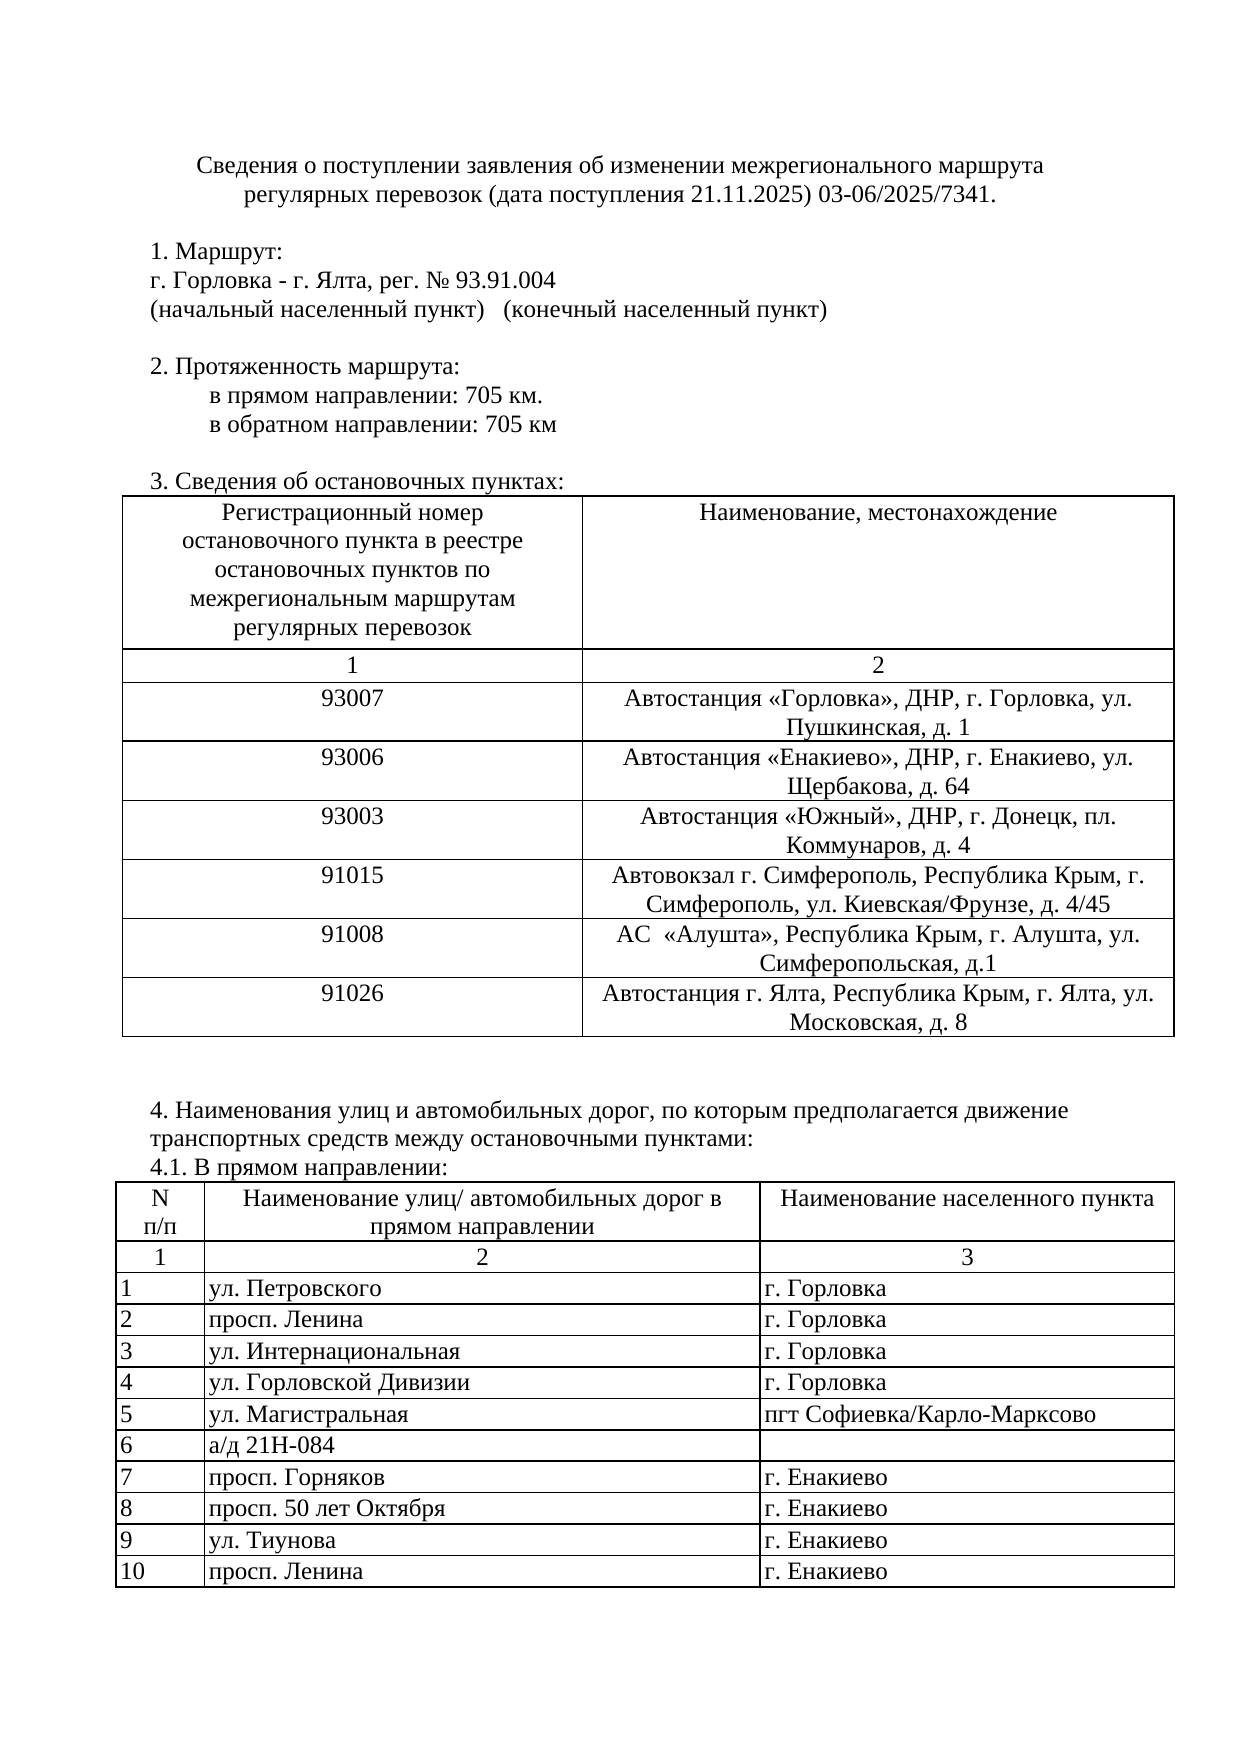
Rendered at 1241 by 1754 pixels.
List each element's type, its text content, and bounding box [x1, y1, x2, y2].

table_cell 7 [117, 1462, 204, 1492]
table_cell 3 [761, 1242, 1174, 1272]
table_cell 93007 [123, 683, 582, 740]
table_cell г. Енакиево [761, 1525, 1174, 1555]
text 1. Маршрут: [150, 236, 1090, 265]
text Сведения о поступлении заявления об изменении межрегионального маршрута регулярных перевозок (дата поступления 21.11.2025) 03-06/2025/7341. [150, 150, 1090, 207]
table_cell г. Енакиево [761, 1462, 1174, 1492]
table_cell Автостанция «Енакиево», ДНР, г. Енакиево, ул. Щербакова, д. 64 [583, 742, 1173, 799]
text 2. Протяженность маршрута: [150, 351, 1090, 380]
table_cell г. Енакиево [761, 1556, 1174, 1586]
table_cell Автостанция «Южный», ДНР, г. Донецк, пл. Коммунаров, д. 4 [583, 801, 1173, 858]
text 4. Наименования улиц и автомобильных дорог, по которым предполагается движение транспортных средств между остановочными пунктами: [150, 1095, 1090, 1152]
table_cell 1 [117, 1242, 204, 1272]
table_cell пгт Софиевка/Карло-Марксово [761, 1399, 1174, 1429]
table_cell 10 [117, 1556, 204, 1586]
table_cell 93006 [123, 742, 582, 799]
text 4.1. В прямом направлении: [150, 1152, 1090, 1181]
table_cell 1 [123, 650, 582, 681]
table_cell 1 [117, 1273, 204, 1303]
table_cell ул. Горловской Дивизии [205, 1368, 759, 1397]
table_cell Автовокзал г. Симферополь, Республика Крым, г. Симферополь, ул. Киевская/Фрунзе, д. 4/45 [583, 860, 1173, 918]
table_cell г. Горловка [761, 1336, 1174, 1366]
text в прямом направлении: 705 км. [150, 380, 1090, 409]
table_cell 93003 [123, 801, 582, 858]
table_cell 2 [205, 1242, 759, 1272]
table_cell ул. Интернациональная [205, 1336, 759, 1366]
table_cell 6 [117, 1431, 204, 1460]
table_cell а/д 21Н-084 [205, 1431, 759, 1460]
table_cell 3 [117, 1336, 204, 1366]
table_cell г. Горловка [761, 1273, 1174, 1303]
table_cell 91026 [123, 978, 582, 1036]
table_header N п/п [117, 1183, 204, 1240]
table_header Наименование населенного пункта [761, 1183, 1174, 1240]
table_cell 5 [117, 1399, 204, 1429]
table_cell Автостанция г. Ялта, Республика Крым, г. Ялта, ул. Московская, д. 8 [583, 978, 1173, 1036]
table_cell ул. Магистральная [205, 1399, 759, 1429]
table_cell ул. Тиунова [205, 1525, 759, 1555]
table_cell просп. Ленина [205, 1556, 759, 1586]
table_cell АС «Алушта», Республика Крым, г. Алушта, ул. Симферопольская, д.1 [583, 919, 1173, 977]
text в обратном направлении: 705 км [150, 409, 1090, 437]
table_header Наименование, местонахождение [583, 497, 1173, 648]
table_cell просп. Горняков [205, 1462, 759, 1492]
table_header Регистрационный номер остановочного пункта в реестре остановочных пунктов по межрегиональным маршрутам регулярных перевозок [123, 497, 582, 648]
table_cell 2 [117, 1305, 204, 1334]
table_cell 4 [117, 1368, 204, 1397]
table_cell [761, 1431, 1174, 1460]
table_cell 91015 [123, 860, 582, 918]
table_header Наименование улиц/ автомобильных дорог в прямом направлении [205, 1183, 759, 1240]
table_cell ул. Петровского [205, 1273, 759, 1303]
text г. Горловка - г. Ялта, рег. № 93.91.004 [150, 265, 1090, 294]
table_cell 8 [117, 1493, 204, 1523]
text 3. Сведения об остановочных пунктах: [150, 466, 1090, 495]
table_cell г. Горловка [761, 1305, 1174, 1334]
table_cell просп. 50 лет Октября [205, 1493, 759, 1523]
text (начальный населенный пункт) (конечный населенный пункт) [150, 294, 1090, 322]
table_cell просп. Ленина [205, 1305, 759, 1334]
table_cell 91008 [123, 919, 582, 977]
table_cell 2 [583, 650, 1173, 681]
table_cell г. Горловка [761, 1368, 1174, 1397]
table_cell Автостанция «Горловка», ДНР, г. Горловка, ул. Пушкинская, д. 1 [583, 683, 1173, 740]
table_cell г. Енакиево [761, 1493, 1174, 1523]
table_cell 9 [117, 1525, 204, 1555]
